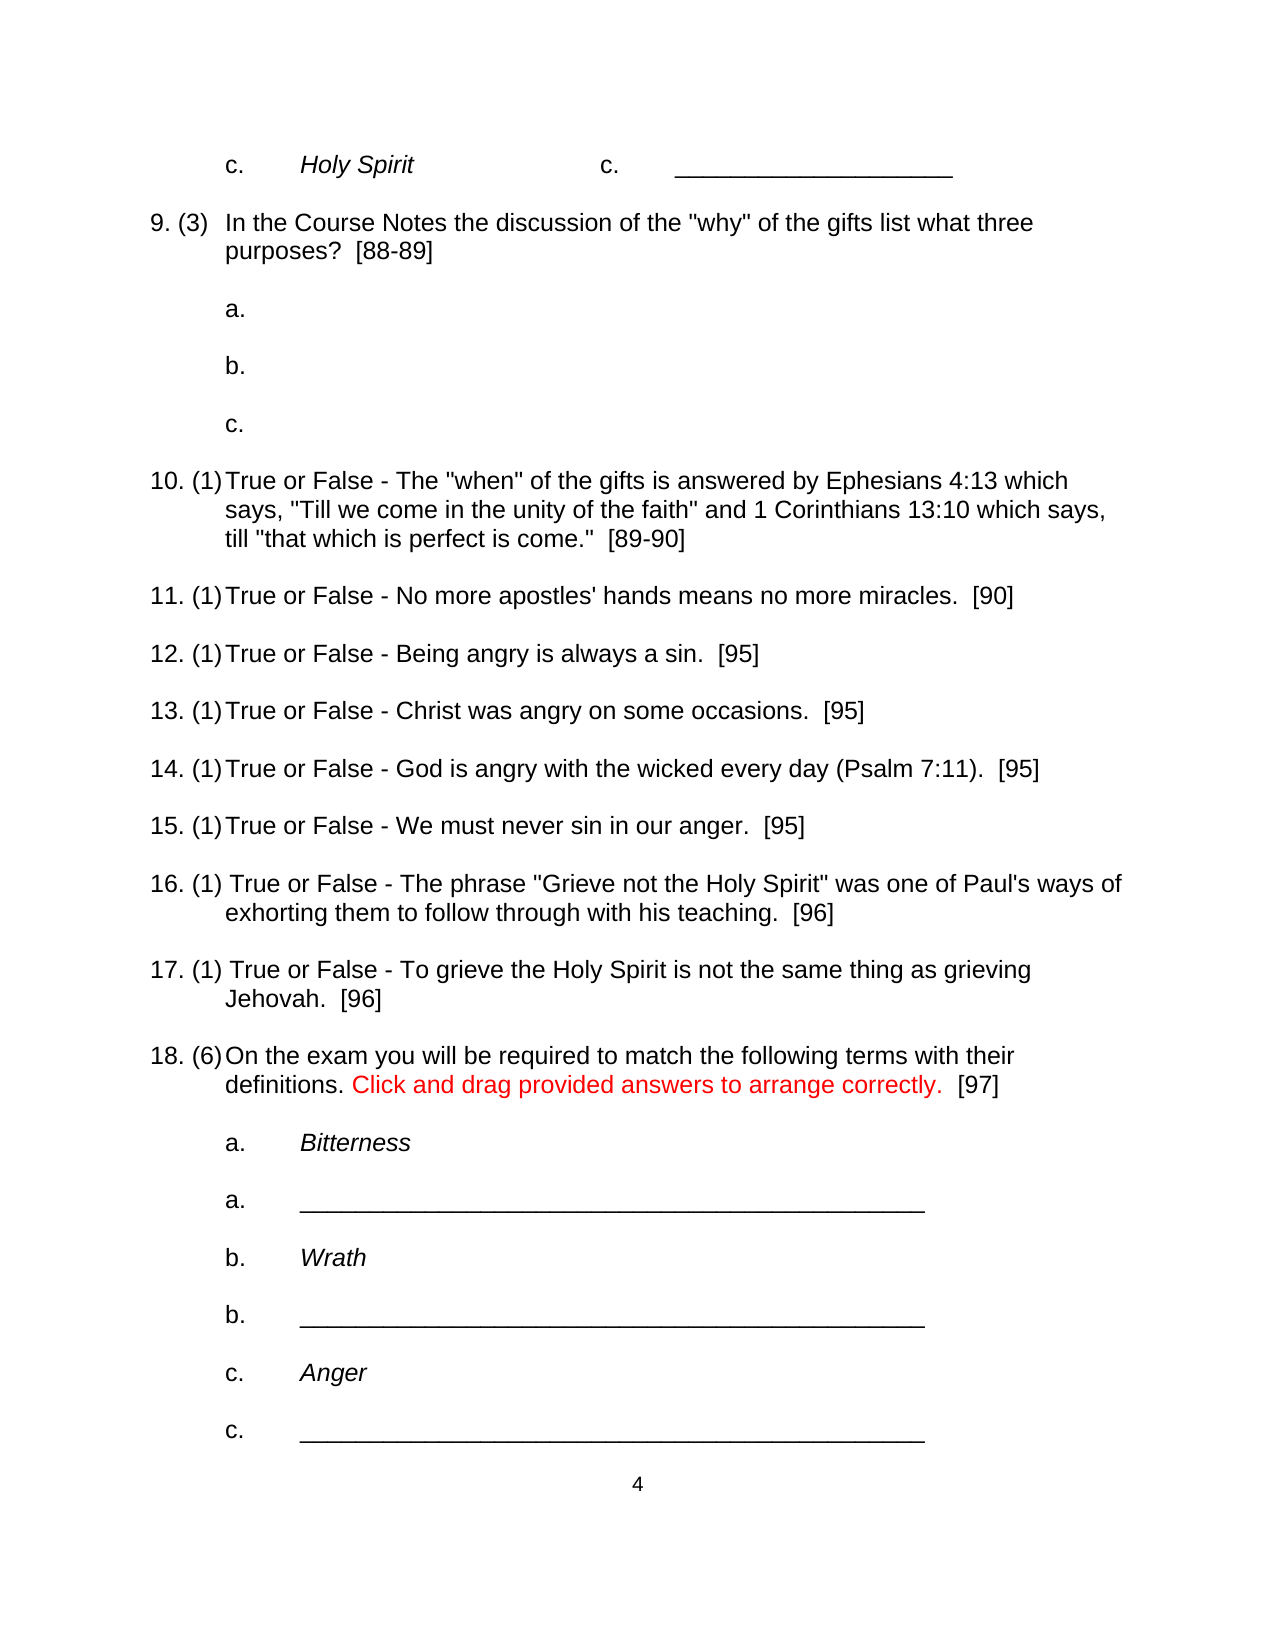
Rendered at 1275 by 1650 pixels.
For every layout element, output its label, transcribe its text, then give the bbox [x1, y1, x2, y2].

text b. [225, 351, 1125, 380]
text 9. (3) In the Course Notes the discussion of the "why" of the gifts list what three purposes? [88-89] [150, 207, 1125, 265]
text c. [225, 409, 1125, 437]
text b. Wrath [150, 1242, 1125, 1271]
text 13. (1) True or False - Christ was angry on some occasions. [95] [150, 696, 1125, 725]
text 15. (1) True or False - We must never sin in our anger. [95] [150, 811, 1125, 840]
text a. [225, 294, 1125, 322]
text 17. (1) True or False - To grieve the Holy Spirit is not the same thing as grieving Jehovah. [96] [150, 955, 1125, 1012]
text 18. (6) On the exam you will be required to match the following terms with their definitions. Click and drag provided answers to arrange correctly. [97] [150, 1041, 1125, 1099]
text a. _____________________________________________ [150, 1185, 1125, 1214]
text b. _____________________________________________ [150, 1300, 1125, 1329]
text 11. (1) True or False - No more apostles' hands means no more miracles. [90] [150, 581, 1125, 610]
text 16. (1) True or False - The phrase "Grieve not the Holy Spirit" was one of Paul's ways of exhorting them to follow through with his teaching. [96] [150, 869, 1125, 926]
text c. Anger [150, 1357, 1125, 1386]
text 14. (1) True or False - God is angry with the wicked every day (Psalm 7:11). [95] [150, 754, 1125, 782]
text c. Holy Spirit c. ____________________ [225, 150, 1125, 179]
text 12. (1) True or False - Being angry is always a sin. [95] [150, 639, 1125, 667]
text c. _____________________________________________ [150, 1415, 1125, 1444]
text 10. (1) True or False - The "when" of the gifts is answered by Ephesians 4:13 which says, "Till we come in the unity of the faith" and 1 Corinthians 13:10 which says, till "that which is perfect is come." [89-90] [150, 466, 1125, 552]
text a. Bitterness [150, 1127, 1125, 1156]
